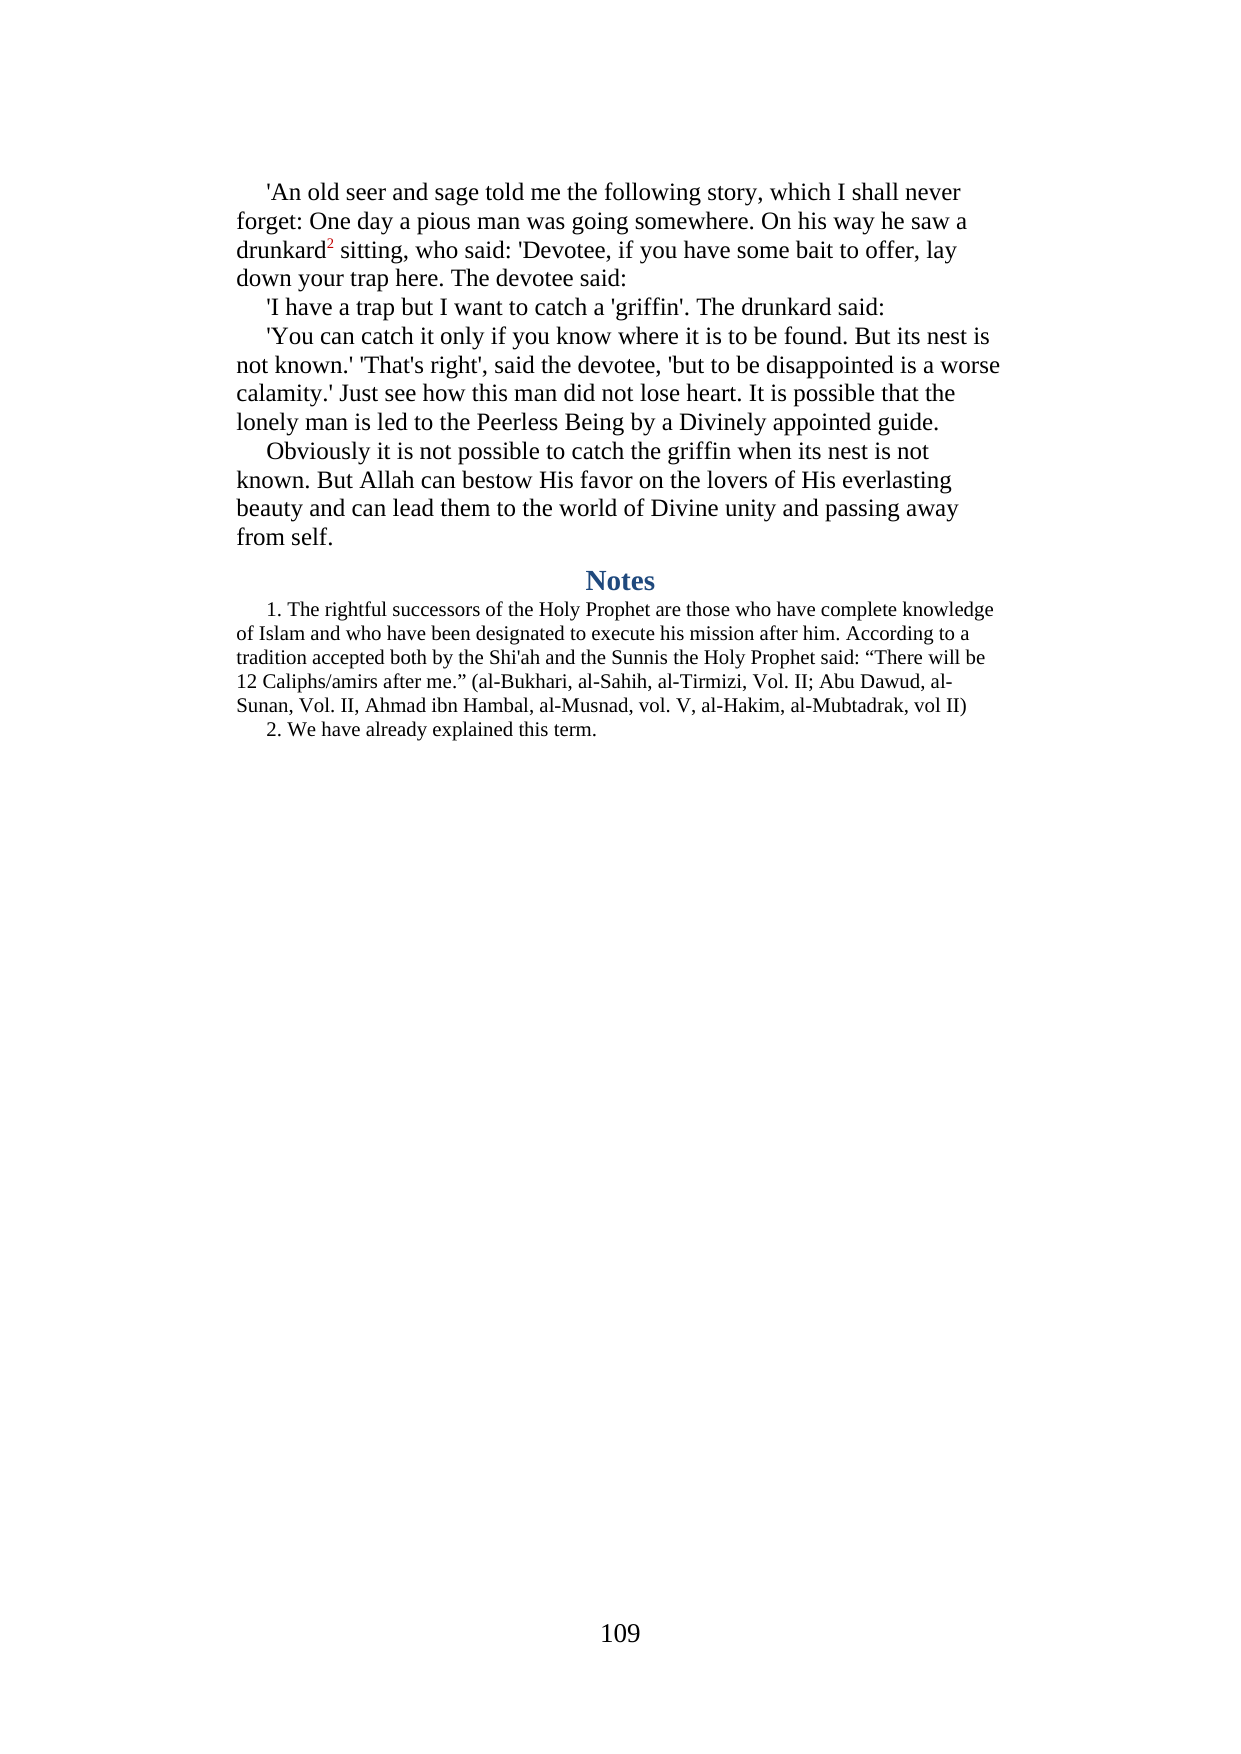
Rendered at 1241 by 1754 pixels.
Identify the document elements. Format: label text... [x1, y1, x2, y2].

text 2. We have already explained this term. [236, 717, 1004, 741]
text 'You can catch it only if you know where it is to be found. But its nest is not known.' 'That's right', said the devotee, 'but to be disappointed is a worse calamity.' Just see how this man did not lose heart. It is possible that the lonely man is led to the Peerless Being by a Divinely appointed guide. [236, 321, 1004, 436]
text 'An old seer and sage told me the following story, which I shall never forget: One day a pious man was going somewhere. On his way he saw a drunkard2 sitting, who said: 'Devotee, if you have some bait to offer, lay down your trap here. The devotee said: [236, 177, 1004, 292]
text 'I have a trap but I want to catch a 'griffin'. The drunkard said: [236, 292, 1004, 321]
text Obviously it is not possible to catch the griffin when its nest is not known. But Allah can bestow His favor on the lovers of His everlasting beauty and can lead them to the world of Divine unity and passing away from self. [236, 436, 1004, 551]
subtitle Notes [236, 563, 1004, 597]
text 1. The rightful successors of the Holy Prophet are those who have complete knowledge of Islam and who have been designated to execute his mission after him. According to a tradition accepted both by the Shi'ah and the Sunnis the Holy Prophet said: “There will be 12 Caliphs/amirs after me.” (al-Bukhari, al-Sahih, al-Tirmizi, Vol. II; Abu Dawud, al-Sunan, Vol. II, Ahmad ibn Hambal, al-Musnad, vol. V, al-Hakim, al-Mubtadrak, vol II) [236, 597, 1004, 717]
